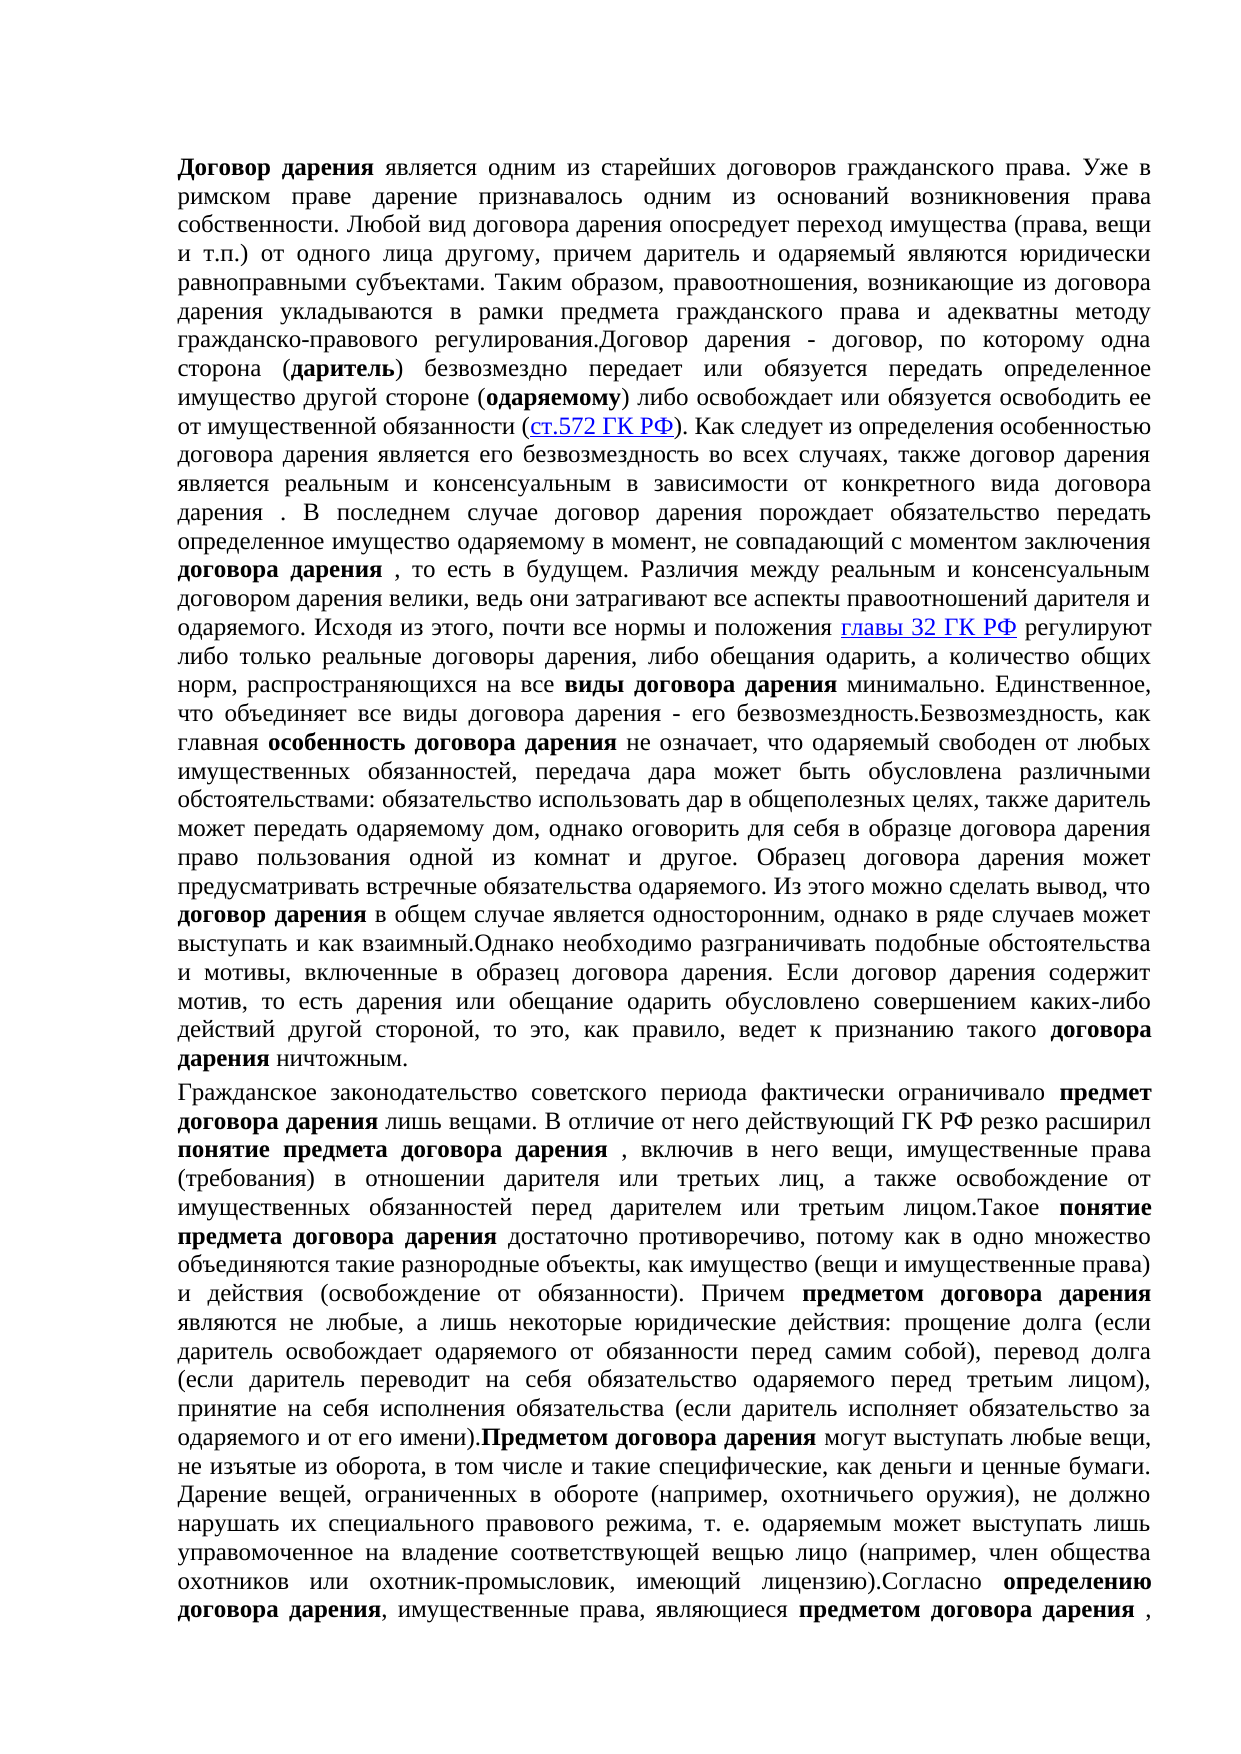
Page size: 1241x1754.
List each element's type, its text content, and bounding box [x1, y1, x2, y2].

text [177, 1077, 1152, 1623]
text Договор дарения является одним из старейших договоров гражданского права. Уже в римском праве дарение признавалось одним из оснований возникновения права собственности. Любой вид договора дарения опосредует переход имущества (права, вещи и т.п.) от одного лица другому, причем даритель и одаряемый являются юридически равноправными субъектами. Таким образом, правоотношения, возникающие из договора дарения укладываются в рамки предмета гражданского права и адекватны методу гражданско-правового регулирования.Договор дарения - договор, по которому одна сторона (даритель) безвозмездно передает или обязуется передать определенное имущество другой стороне (одаряемому) либо освобождает или обязуется освободить ее от имущественной обязанности (ст.572 ГК РФ). Как следует из определения особенностью договора дарения является его безвозмездность во всех случаях, также договор дарения является реальным и консенсуальным в зависимости от конкретного вида договора дарения . В последнем случае договор дарения порождает обязательство передать определенное имущество одаряемому в момент, не совпадающий с моментом заключения договора дарения , то есть в будущем. Различия между реальным и консенсуальным договором дарения велики, ведь они затрагивают все аспекты правоотношений дарителя и одаряемого. Исходя из этого, почти все нормы и положения главы 32 ГК РФ регулируют либо только реальные договоры дарения, либо обещания одарить, а количество общих норм, распространяющихся на все виды договора дарения минимально. Единственное, что объединяет все виды договора дарения - его безвозмездность.Безвозмездность, как главная особенность договора дарения не означает, что одаряемый свободен от любых имущественных обязанностей, передача дара может быть обусловлена различными обстоятельствами: обязательство использовать дар в общеполезных целях, также даритель может передать одаряемому дом, однако оговорить для себя в образце договора дарения право пользования одной из комнат и другое. Образец договора дарения может предусматривать встречные обязательства одаряемого. Из этого можно сделать вывод, что договор дарения в общем случае является односторонним, однако в ряде случаев может выступать и как взаимный.Однако необходимо разграничивать подобные обстоятельства и мотивы, включенные в образец договора дарения. Если договор дарения содержит мотив, то есть дарения или обещание одарить обусловлено совершением каких-либо действий другой стороной, то это, как правило, ведет к признанию такого договора дарения ничтожным. [177, 152, 1152, 1072]
